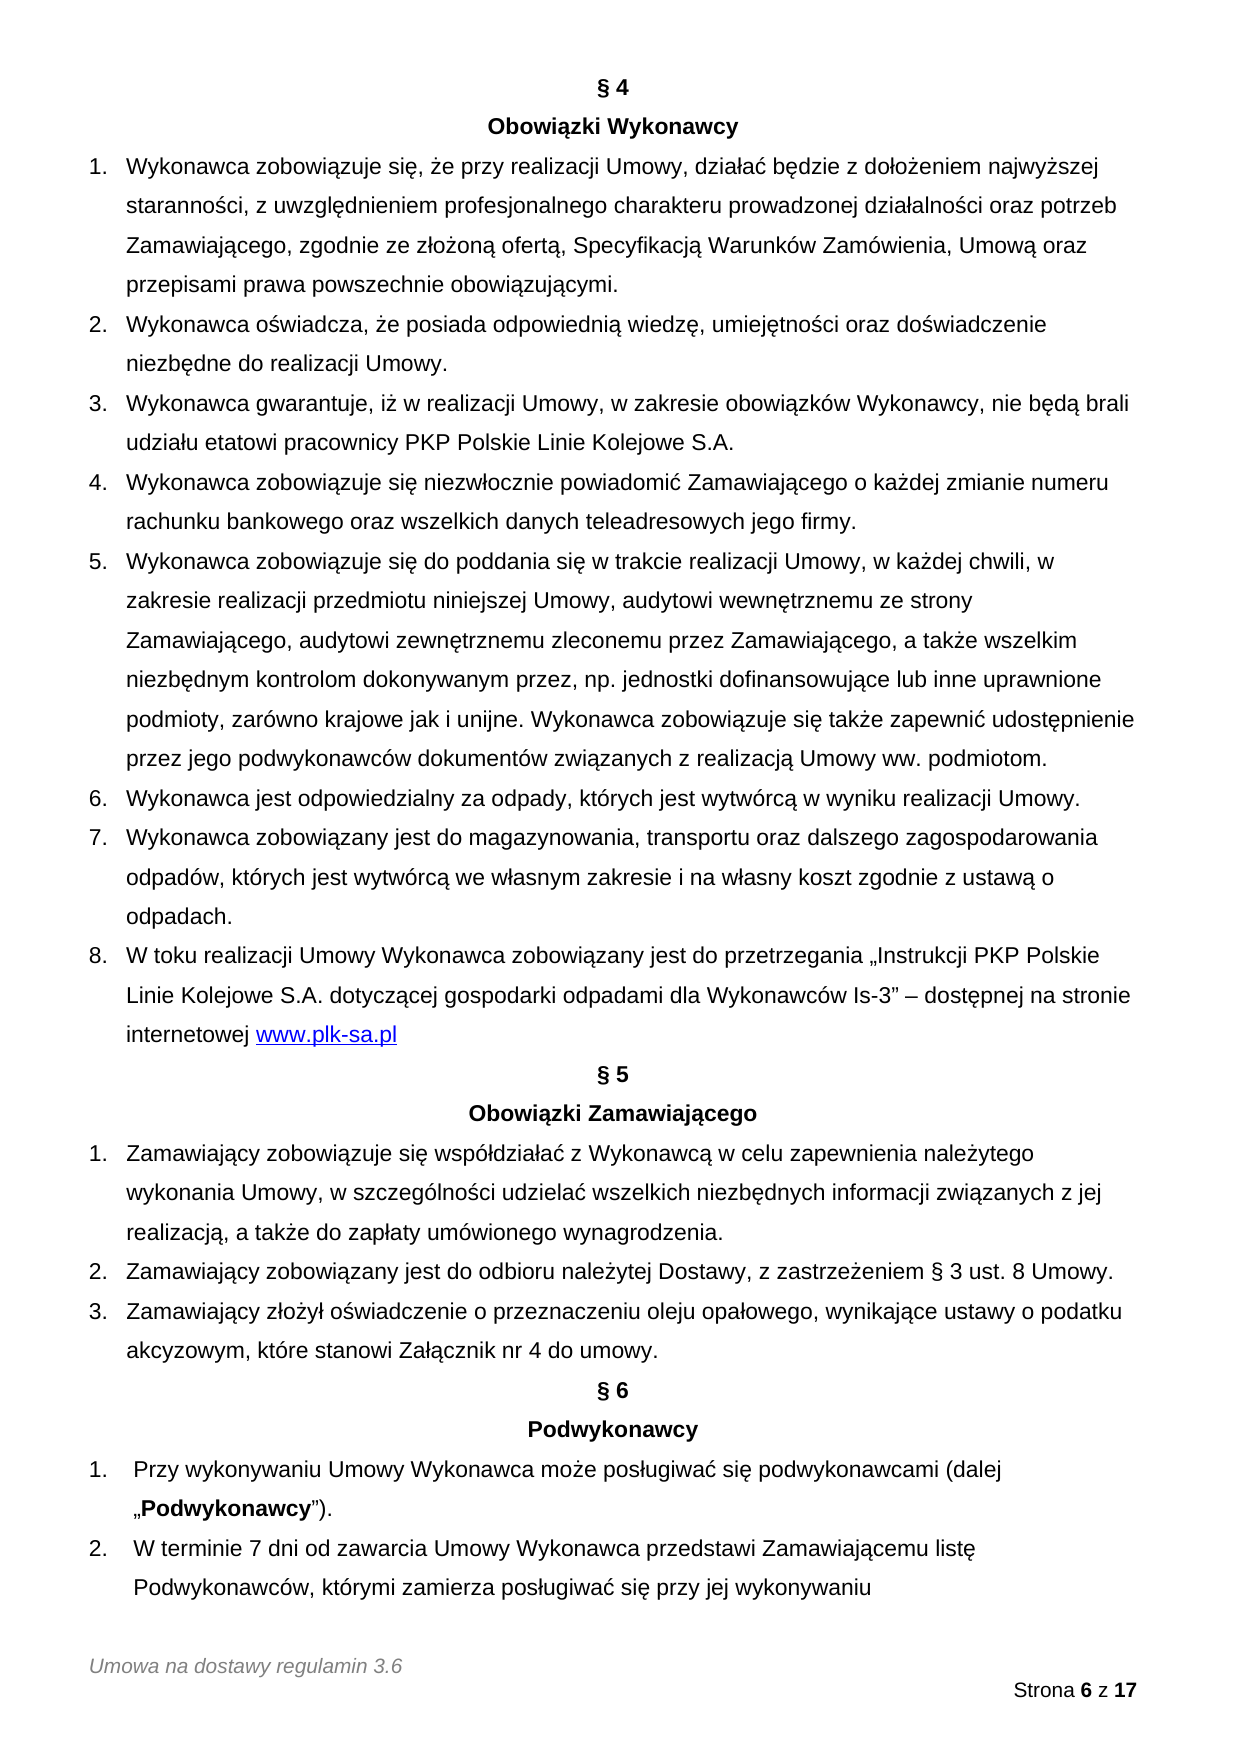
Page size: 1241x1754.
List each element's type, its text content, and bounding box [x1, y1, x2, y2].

list Zamawiający złożył oświadczenie o przeznaczeniu oleju opałowego, wynikające ustawy o podatku akcyzowym, które stanowi Załącznik nr 4 do umowy. [89, 1298, 1137, 1363]
list Wykonawca zobowiązany jest do magazynowania, transportu oraz dalszego zagospodarowania odpadów, których jest wytwórcą we własnym zakresie i na własny koszt zgodnie z ustawą o odpadach. [89, 824, 1137, 929]
text § 5 [89, 1061, 1137, 1087]
list W terminie 7 dni od zawarcia Umowy Wykonawca przedstawi Zamawiającemu listę Podwykonawców, którymi zamierza posługiwać się przy jej wykonywaniu [89, 1534, 1137, 1600]
list Wykonawca zobowiązuje się do poddania się w trakcie realizacji Umowy, w każdej chwili, w zakresie realizacji przedmiotu niniejszej Umowy, audytowi wewnętrznemu ze strony Zamawiającego, audytowi zewnętrznemu zleconemu przez Zamawiającego, a także wszelkim niezbędnym kontrolom dokonywanym przez, np. jednostki dofinansowujące lub inne uprawnione podmioty, zarówno krajowe jak i unijne. Wykonawca zobowiązuje się także zapewnić udostępnienie przez jego podwykonawców dokumentów związanych z realizacją Umowy ww. podmiotom. [89, 548, 1137, 771]
text § 6 [89, 1377, 1137, 1403]
list W toku realizacji Umowy Wykonawca zobowiązany jest do przetrzegania „Instrukcji PKP Polskie Linie Kolejowe S.A. dotyczącej gospodarki odpadami dla Wykonawców Is-3” – dostępnej na stronie internetowej www.plk-sa.pl [89, 942, 1137, 1048]
text § 4 [89, 74, 1137, 100]
list Wykonawca gwarantuje, iż w realizacji Umowy, w zakresie obowiązków Wykonawcy, nie będą brali udziału etatowi pracownicy PKP Polskie Linie Kolejowe S.A. [89, 390, 1137, 456]
text Obowiązki Wykonawcy [89, 113, 1137, 140]
list Wykonawca zobowiązuje się niezwłocznie powiadomić Zamawiającego o każdej zmianie numeru rachunku bankowego oraz wszelkich danych teleadresowych jego firmy. [89, 469, 1137, 534]
list Wykonawca zobowiązuje się, że przy realizacji Umowy, działać będzie z dołożeniem najwyższej staranności, z uwzględnieniem profesjonalnego charakteru prowadzonej działalności oraz potrzeb Zamawiającego, zgodnie ze złożoną ofertą, Specyfikacją Warunków Zamówienia, Umową oraz przepisami prawa powszechnie obowiązującymi. [89, 153, 1137, 298]
list Wykonawca oświadcza, że posiada odpowiednią wiedzę, umiejętności oraz doświadczenie niezbędne do realizacji Umowy. [89, 311, 1137, 377]
list Wykonawca jest odpowiedzialny za odpady, których jest wytwórcą w wyniku realizacji Umowy. [89, 784, 1137, 811]
text Podwykonawcy [89, 1416, 1137, 1442]
list Zamawiający zobowiązuje się współdziałać z Wykonawcą w celu zapewnienia należytego wykonania Umowy, w szczególności udzielać wszelkich niezbędnych informacji związanych z jej realizacją, a także do zapłaty umówionego wynagrodzenia. [89, 1140, 1137, 1245]
list Zamawiający zobowiązany jest do odbioru należytej Dostawy, z zastrzeżeniem § 3 ust. 8 Umowy. [89, 1258, 1137, 1284]
text Obowiązki Zamawiającego [89, 1100, 1137, 1127]
list Przy wykonywaniu Umowy Wykonawca może posługiwać się podwykonawcami (dalej „Podwykonawcy”). [89, 1456, 1137, 1521]
